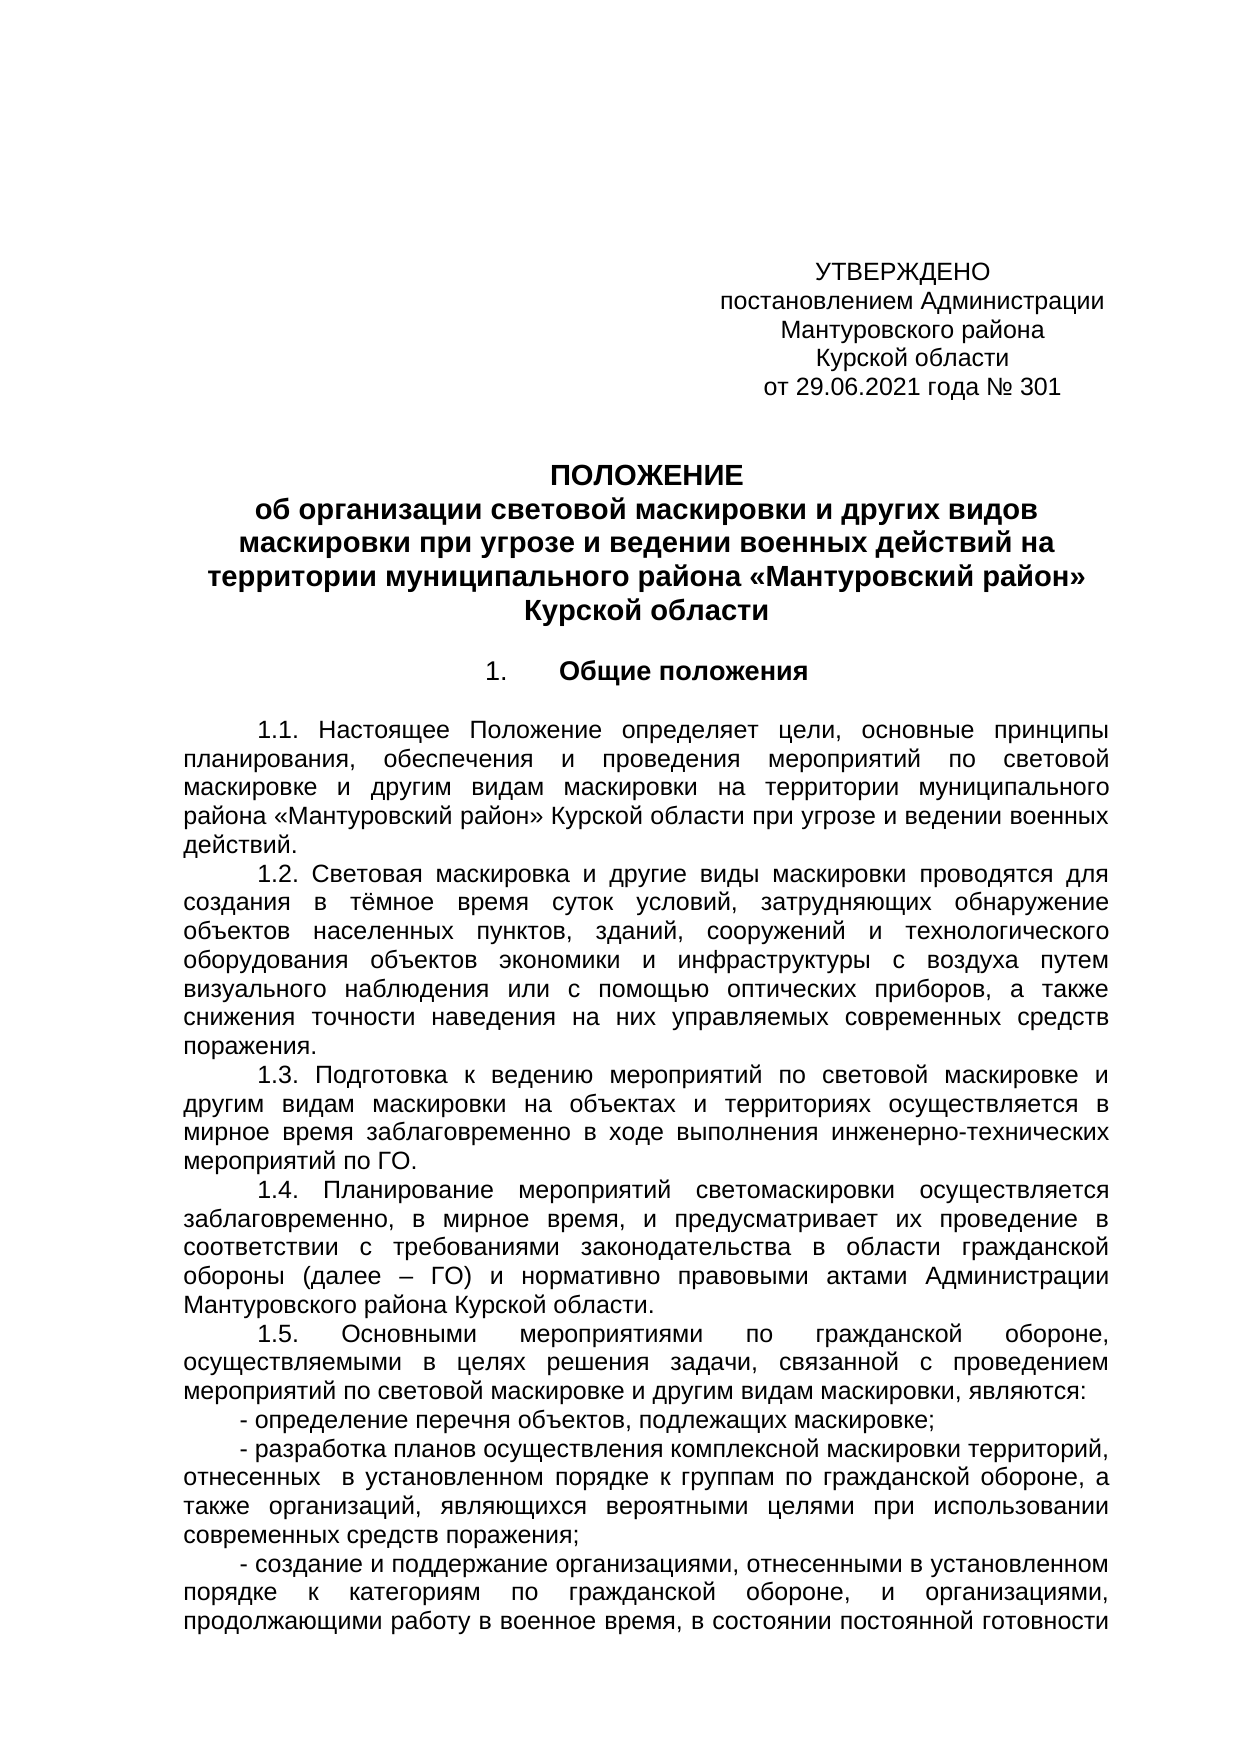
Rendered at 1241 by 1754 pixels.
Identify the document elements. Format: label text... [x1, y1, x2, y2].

text УТВЕРЖДЕНО [183, 257, 1110, 286]
text 1.4. Планирование мероприятий светомаскировки осуществляется заблаговременно, в мирное время, и предусматривает их проведение в соответствии с требованиями законодательства в области гражданской обороны (далее – ГО) и нормативно правовыми актами Администрации Мантуровского района Курской области. [183, 1175, 1110, 1318]
text ПОЛОЖЕНИЕ [183, 458, 1110, 492]
text 1.5. Основными мероприятиями по гражданской обороне, осуществляемыми в целях решения задачи, связанной с проведением мероприятий по световой маскировке и другим видам маскировки, являются: [183, 1318, 1110, 1405]
text 1.1. Настоящее Положение определяет цели, основные принципы планирования, обеспечения и проведения мероприятий по световой маскировке и другим видам маскировки на территории муниципального района «Мантуровский район» Курской области при угрозе и ведении военных действий. [183, 715, 1110, 858]
text постановлением Администрации [714, 286, 1110, 314]
text Курской области [714, 343, 1110, 372]
text об организации световой маскировки и других видов маскировки при угрозе и ведении военных действий на территории муниципального района «Мантуровский район» Курской области [183, 492, 1110, 626]
text 1.2. Световая маскировка и другие виды маскировки проводятся для создания в тёмное время суток условий, затрудняющих обнаружение объектов населенных пунктов, зданий, сооружений и технологического оборудования объектов экономики и инфраструктуры с воздуха путем визуального наблюдения или с помощью оптических приборов, а также снижения точности наведения на них управляемых современных средств поражения. [183, 858, 1110, 1060]
text - определение перечня объектов, подлежащих маскировке; [183, 1405, 1110, 1433]
list Общие положения [183, 655, 1110, 686]
text от 29.06.2021 года № 301 [714, 372, 1110, 401]
text 1.3. Подготовка к ведению мероприятий по световой маскировке и другим видам маскировки на объектах и территориях осуществляется в мирное время заблаговременно в ходе выполнения инженерно-технических мероприятий по ГО. [183, 1060, 1110, 1175]
text Мантуровского района [714, 314, 1110, 343]
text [183, 1548, 1110, 1635]
text - разработка планов осуществления комплексной маскировки территорий, отнесенных в установленном порядке к группам по гражданской обороне, а также организаций, являющихся вероятными целями при использовании современных средств поражения; [183, 1433, 1110, 1548]
